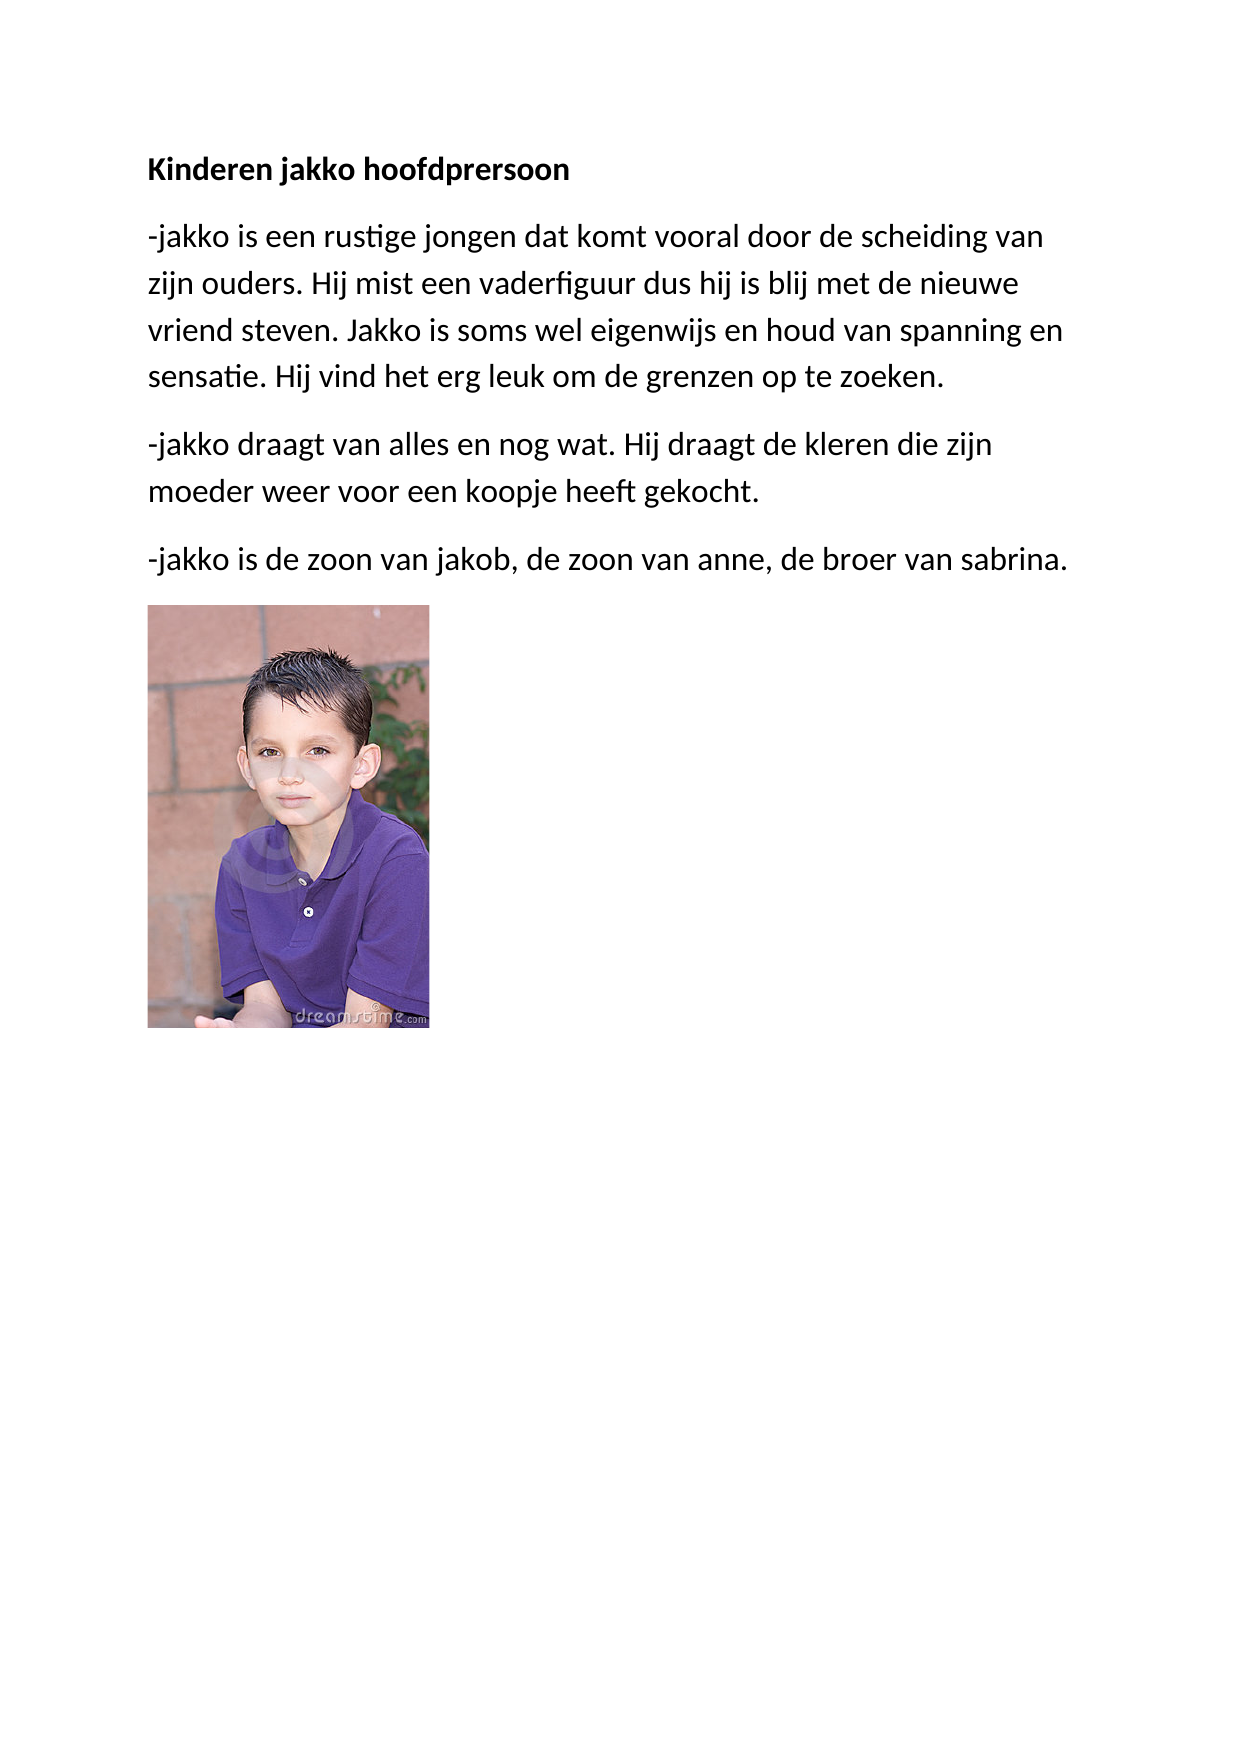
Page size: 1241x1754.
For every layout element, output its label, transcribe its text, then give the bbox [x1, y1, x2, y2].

text -jakko draagt van alles en nog wat. Hij draagt de kleren die zijn moeder weer voor een koopje heeft gekocht. [148, 423, 1093, 511]
text -jakko is de zoon van jakob, de zoon van anne, de broer van sabrina. [148, 537, 1093, 578]
text -jakko is een rustige jongen dat komt vooral door de scheiding van zijn ouders. Hij mist een vaderfiguur dus hij is blij met de nieuwe vriend steven. Jakko is soms wel eigenwijs en houd van spanning en sensatie. Hij vind het erg leuk om de grenzen op te zoeken. [148, 215, 1093, 396]
picture [147, 605, 430, 1028]
text Kinderen jakko hoofdprersoon [148, 148, 1093, 188]
